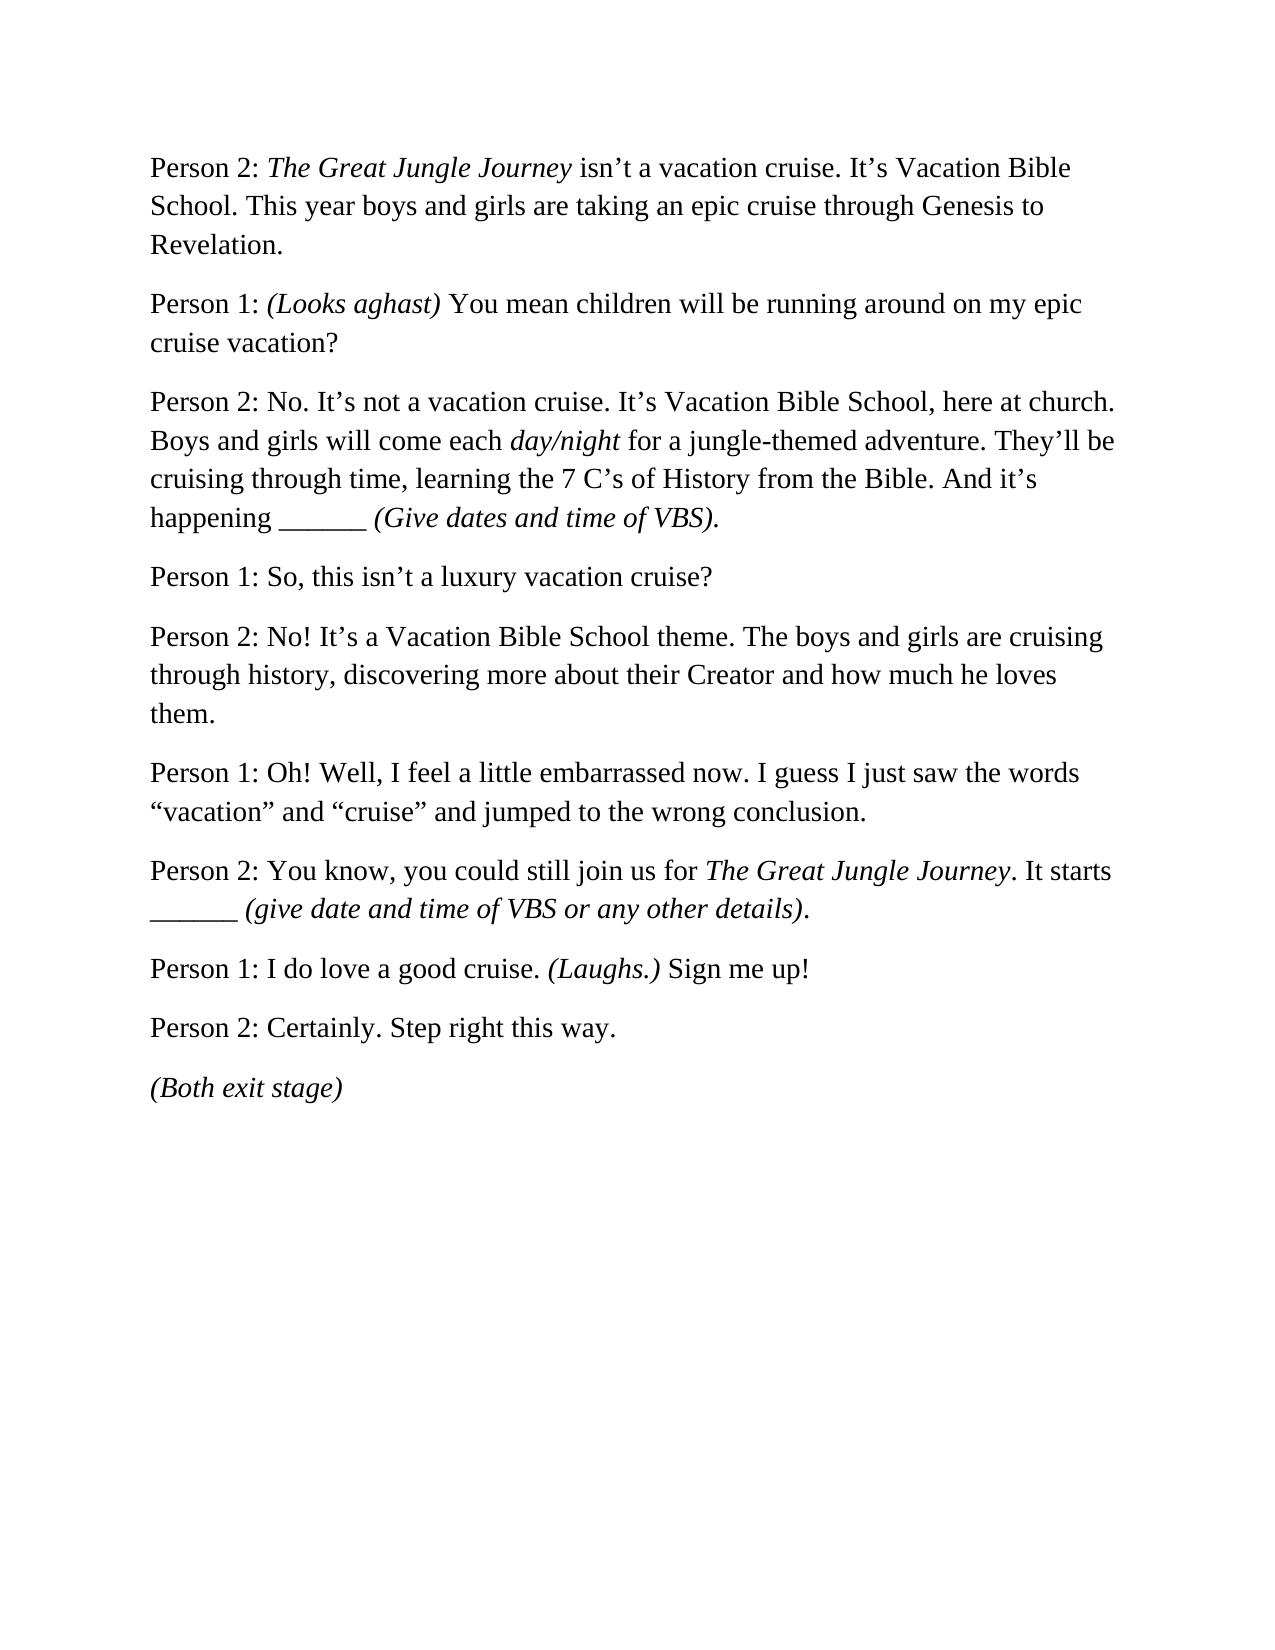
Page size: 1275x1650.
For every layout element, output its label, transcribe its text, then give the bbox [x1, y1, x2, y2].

text (Both exit stage) [150, 1070, 1125, 1103]
text Person 2: The Great Jungle Journey isn’t a vacation cruise. It’s Vacation Bible School. This year boys and girls are taking an epic cruise through Genesis to Revelation. [150, 150, 1125, 261]
text Person 1: Oh! Well, I feel a little embarrassed now. I guess I just saw the words “vacation” and “cruise” and jumped to the wrong conclusion. [150, 755, 1125, 827]
text Person 1: I do love a good cruise. (Laughs.) Sign me up! [150, 951, 1125, 984]
text Person 2: No. It’s not a vacation cruise. It’s Vacation Bible School, here at church. Boys and girls will come each day/night for a jungle-themed adventure. They’ll be cruising through time, learning the 7 C’s of History from the Bible. And it’s happening ______ (Give dates and time of VBS). [150, 384, 1125, 533]
text Person 2: Certainly. Step right this way. [150, 1010, 1125, 1044]
text Person 1: So, this isn’t a luxury vacation cruise? [150, 559, 1125, 593]
text Person 2: No! It’s a Vacation Bible School theme. The boys and girls are cruising through history, discovering more about their Creator and how much he loves them. [150, 619, 1125, 729]
text Person 1: (Looks aghast) You mean children will be running around on my epic cruise vacation? [150, 286, 1125, 358]
text Person 2: You know, you could still join us for The Great Jungle Journey. It starts ______ (give date and time of VBS or any other details). [150, 853, 1125, 925]
